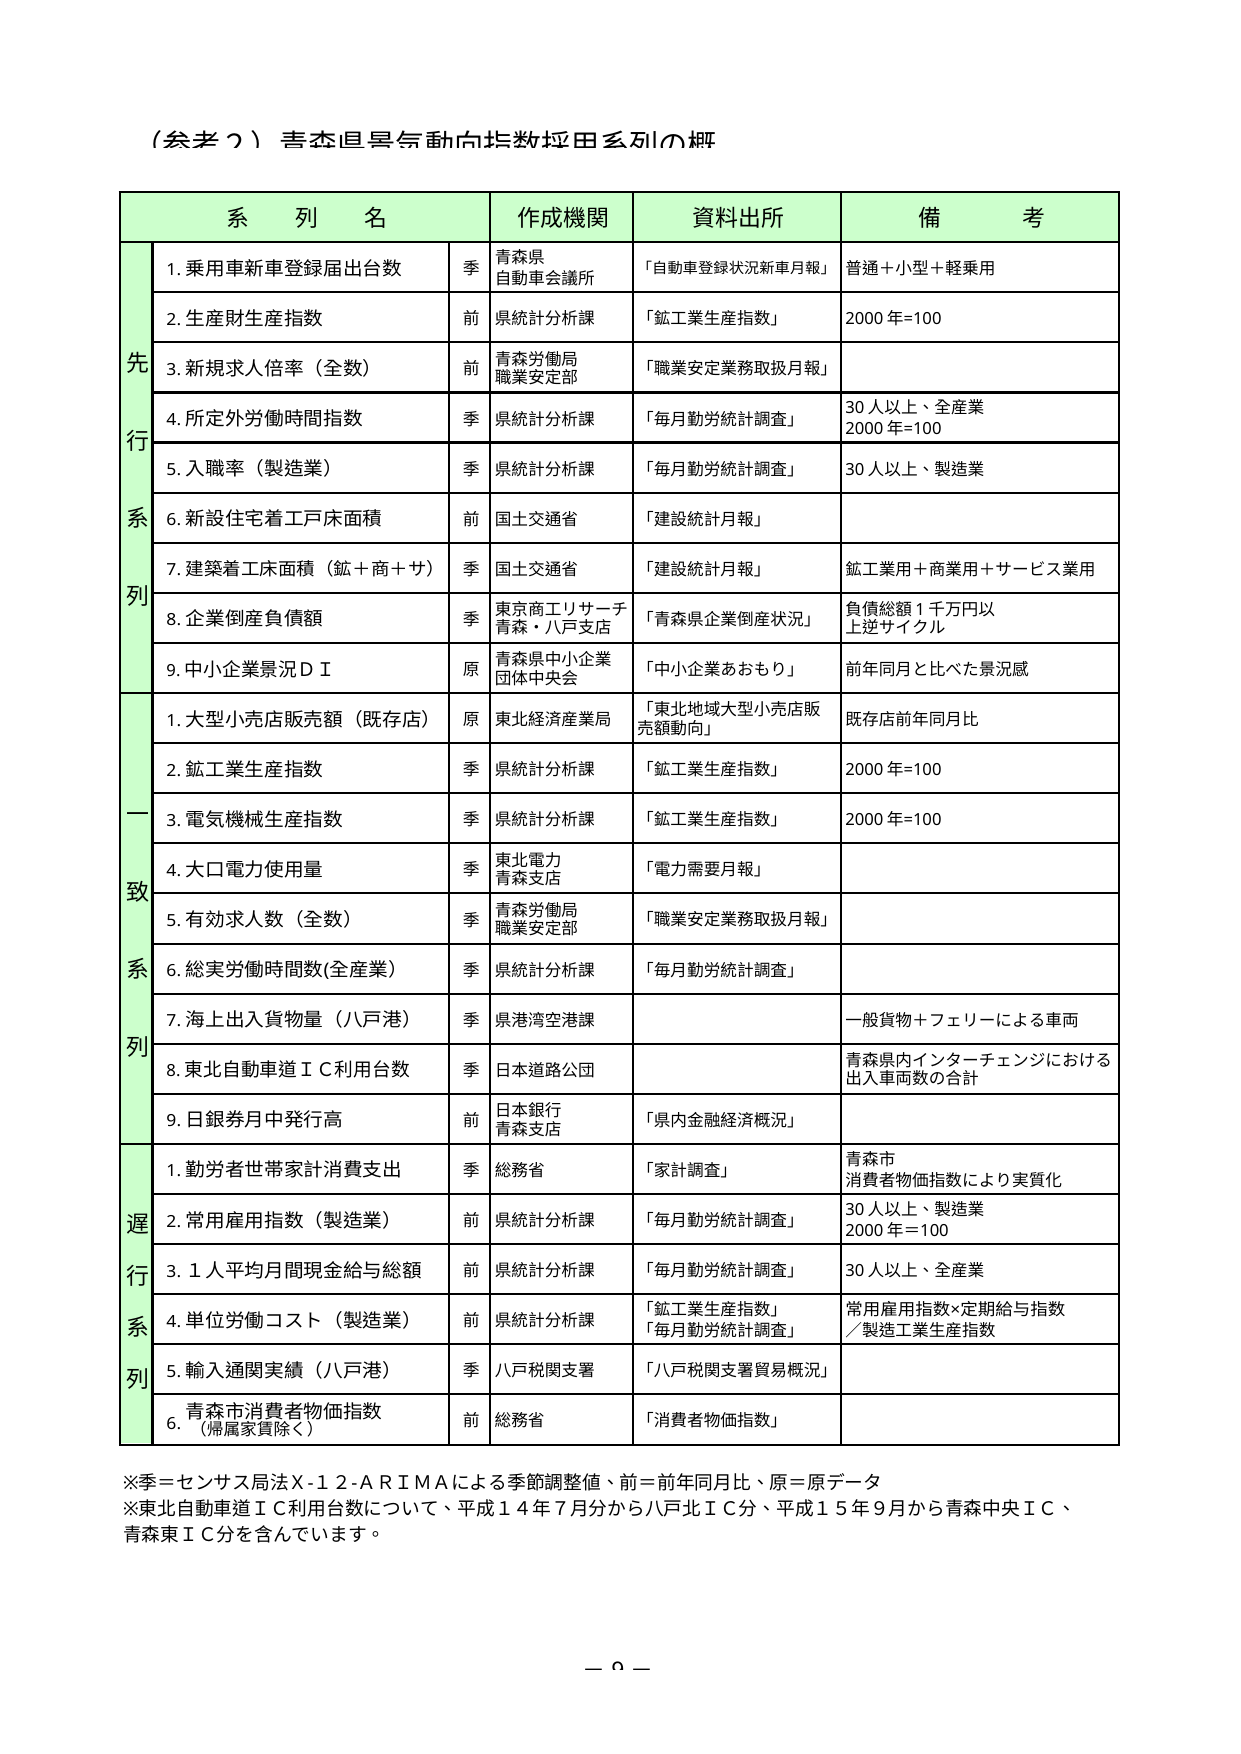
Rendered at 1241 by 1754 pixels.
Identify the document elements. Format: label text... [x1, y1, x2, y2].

table_cell 6. 総実労働時間数(全産業） [154, 945, 448, 992]
table_cell [842, 1395, 1118, 1443]
table_cell [634, 1045, 840, 1093]
table_cell 「毎月勤労統計調査」 [634, 394, 840, 441]
table_cell 「毎月勤労統計調査」 [634, 1195, 840, 1243]
table_cell 8. 東北自動車道ＩＣ利用台数 [154, 1045, 448, 1093]
table_cell 前年同月と比べた景況感 [842, 644, 1118, 692]
table_cell 「鉱工業生産指数」 [634, 744, 840, 792]
table_cell [842, 1095, 1118, 1143]
table_cell 前 [450, 1095, 489, 1143]
table_cell 国土交通省 [491, 544, 632, 592]
table_cell [842, 494, 1118, 542]
table_cell 県統計分析課 [491, 1245, 632, 1293]
table_cell 季 [450, 243, 489, 291]
table_cell 季 [450, 1045, 489, 1093]
table_cell 1. 勤労者世帯家計消費支出 [154, 1145, 448, 1193]
table_cell 総務省 [491, 1145, 632, 1193]
table_cell 季 [450, 444, 489, 492]
table_cell 県統計分析課 [491, 394, 632, 441]
table_cell 7. 建築着工床面積（鉱＋商＋サ） [154, 544, 448, 592]
table_cell 前 [450, 343, 489, 391]
table_cell 「毎月勤労統計調査」 [634, 945, 840, 992]
table_cell 県統計分析課 [491, 945, 632, 992]
table_cell 日本道路公団 [491, 1045, 632, 1093]
table_cell 青森県内インターチェンジにおける出入車両数の合計 [842, 1045, 1118, 1093]
table_cell 1. 乗用車新車登録届出台数 [154, 243, 448, 291]
table_cell 季 [450, 995, 489, 1043]
table_cell 前 [450, 1195, 489, 1243]
table_cell [842, 894, 1118, 942]
table_cell 前 [450, 1395, 489, 1443]
table_cell 30人以上、全産業 2000年=100 [842, 394, 1118, 441]
table_cell 青森市 消費者物価指数により実質化 [842, 1145, 1118, 1193]
table_cell [842, 945, 1118, 992]
table_cell 8. 企業倒産負債額 [154, 594, 448, 642]
table_cell 「中小企業あおもり」 [634, 644, 840, 692]
table_cell 季 [450, 544, 489, 592]
table_cell 2. 生産財生産指数 [154, 293, 448, 341]
table_cell 総務省 [491, 1395, 632, 1443]
table_cell 2000年=100 [842, 794, 1118, 842]
table_cell 既存店前年同月比 [842, 694, 1118, 742]
table_cell 「県内金融経済概況」 [634, 1095, 840, 1143]
table_cell 「鉱工業生産指数」 「毎月勤労統計調査」 [634, 1295, 840, 1343]
table_cell 県統計分析課 [491, 1195, 632, 1243]
table_cell 県統計分析課 [491, 293, 632, 341]
table_cell 日本銀行青森支店 [491, 1095, 632, 1143]
table_cell 一致系列 [121, 694, 151, 1143]
table_cell 7. 海上出入貨物量（八戸港） [154, 995, 448, 1043]
table_cell 30人以上、全産業 [842, 1245, 1118, 1293]
table_cell 原 [450, 694, 489, 742]
table_cell 季 [450, 594, 489, 642]
text ※季＝センサス局法Ｘ-１２-ＡＲＩＭＡによる季節調整値、前＝前年同月比、原＝原データ [123, 1470, 1142, 1495]
table_cell 30人以上、製造業 [842, 444, 1118, 492]
table_cell 9. 日銀券月中発行高 [154, 1095, 448, 1143]
table_cell 青森労働局職業安定部 [491, 343, 632, 391]
table_header 作成機関 [491, 193, 632, 241]
table_cell 青森県 自動車会議所 [491, 243, 632, 291]
table_cell 「消費者物価指数」 [634, 1395, 840, 1443]
table_cell 前 [450, 1295, 489, 1343]
table_cell 前 [450, 293, 489, 341]
table_cell 「鉱工業生産指数」 [634, 794, 840, 842]
table_cell 「鉱工業生産指数」 [634, 293, 840, 341]
table_cell 県統計分析課 [491, 1295, 632, 1343]
table_cell 3. １人平均月間現金給与総額 [154, 1245, 448, 1293]
table_cell 一般貨物＋フェリーによる車両 [842, 995, 1118, 1043]
table_cell 「自動車登録状況新車月報」 [634, 243, 840, 291]
table_cell 鉱工業用＋商業用＋サービス業用 [842, 544, 1118, 592]
table_cell 「八戸税関支署貿易概況」 [634, 1345, 840, 1393]
table_cell 5. 有効求人数（全数） [154, 894, 448, 942]
table_cell 季 [450, 1345, 489, 1393]
table_cell 八戸税関支署 [491, 1345, 632, 1393]
table_cell 東北経済産業局 [491, 694, 632, 742]
table_cell 5. 輸入通関実績（八戸港） [154, 1345, 448, 1393]
table_cell 原 [450, 644, 489, 692]
table_cell 国土交通省 [491, 494, 632, 542]
table_cell 2. 鉱工業生産指数 [154, 744, 448, 792]
table_cell 「家計調査」 [634, 1145, 840, 1193]
table_cell 「職業安定業務取扱月報」 [634, 343, 840, 391]
table_cell 青森県中小企業団体中央会 [491, 644, 632, 692]
table_cell [842, 844, 1118, 892]
table_cell 季 [450, 1145, 489, 1193]
table_cell 常用雇用指数×定期給与指数 ／製造工業生産指数 [842, 1295, 1118, 1343]
table_cell 「職業安定業務取扱月報」 [634, 894, 840, 942]
table_cell 季 [450, 945, 489, 992]
table_cell 県港湾空港課 [491, 995, 632, 1043]
table_cell 青森労働局職業安定部 [491, 894, 632, 942]
table_cell 県統計分析課 [491, 444, 632, 492]
table_cell 先行系列 [121, 243, 151, 692]
table_cell 季 [450, 894, 489, 942]
table_cell 県統計分析課 [491, 794, 632, 842]
table_header 系 列 名 [121, 193, 489, 241]
table_cell 東京商工リサーチ青森・八戸支店 [491, 594, 632, 642]
table_cell 9. 中小企業景況ＤＩ [154, 644, 448, 692]
table_cell 4. 所定外労働時間指数 [154, 394, 448, 441]
table_cell 「青森県企業倒産状況」 [634, 594, 840, 642]
table_cell 30人以上、製造業 2000年＝100 [842, 1195, 1118, 1243]
table_cell 3. 新規求人倍率（全数） [154, 343, 448, 391]
table_cell [634, 995, 840, 1043]
table_cell 5. 入職率（製造業） [154, 444, 448, 492]
table_cell [842, 343, 1118, 391]
table_cell 6. 青森市消費者物価指数 （帰属家賃除く） [154, 1395, 448, 1443]
table_header 備 考 [842, 193, 1118, 241]
table_cell 季 [450, 394, 489, 441]
table_header 資料出所 [634, 193, 840, 241]
table_cell 東北電力青森支店 [491, 844, 632, 892]
table_cell 「電力需要月報」 [634, 844, 840, 892]
table_cell 4. 単位労働コスト（製造業） [154, 1295, 448, 1343]
table_cell 遅行系列 [121, 1145, 151, 1443]
table_cell 季 [450, 744, 489, 792]
table_cell 前 [450, 1245, 489, 1293]
table_cell 4. 大口電力使用量 [154, 844, 448, 892]
table_cell 1. 大型小売店販売額（既存店） [154, 694, 448, 742]
table_cell [842, 1345, 1118, 1393]
table_cell 「東北地域大型小売店販売額動向」 [634, 694, 840, 742]
table_cell 3. 電気機械生産指数 [154, 794, 448, 842]
table_cell 県統計分析課 [491, 744, 632, 792]
table_cell 「毎月勤労統計調査」 [634, 444, 840, 492]
table_cell 2000年=100 [842, 293, 1118, 341]
table_cell 2. 常用雇用指数（製造業） [154, 1195, 448, 1243]
table_cell 「建設統計月報」 [634, 544, 840, 592]
table_cell 「建設統計月報」 [634, 494, 840, 542]
table_cell 季 [450, 794, 489, 842]
table_cell 普通＋小型＋軽乗用 [842, 243, 1118, 291]
text ※東北自動車道ＩＣ利用台数について、平成１４年７月分から八戸北ＩＣ分、平成１５年９月から青森中央ＩＣ、青森東ＩＣ分を含んでいます。 [123, 1496, 1093, 1547]
table_cell 6. 新設住宅着工戸床面積 [154, 494, 448, 542]
table_cell 2000年=100 [842, 744, 1118, 792]
table_cell 季 [450, 844, 489, 892]
table_cell 前 [450, 494, 489, 542]
table_cell 負債総額1千万円以上逆サイクル [842, 594, 1118, 642]
table_cell 「毎月勤労統計調査」 [634, 1245, 840, 1293]
